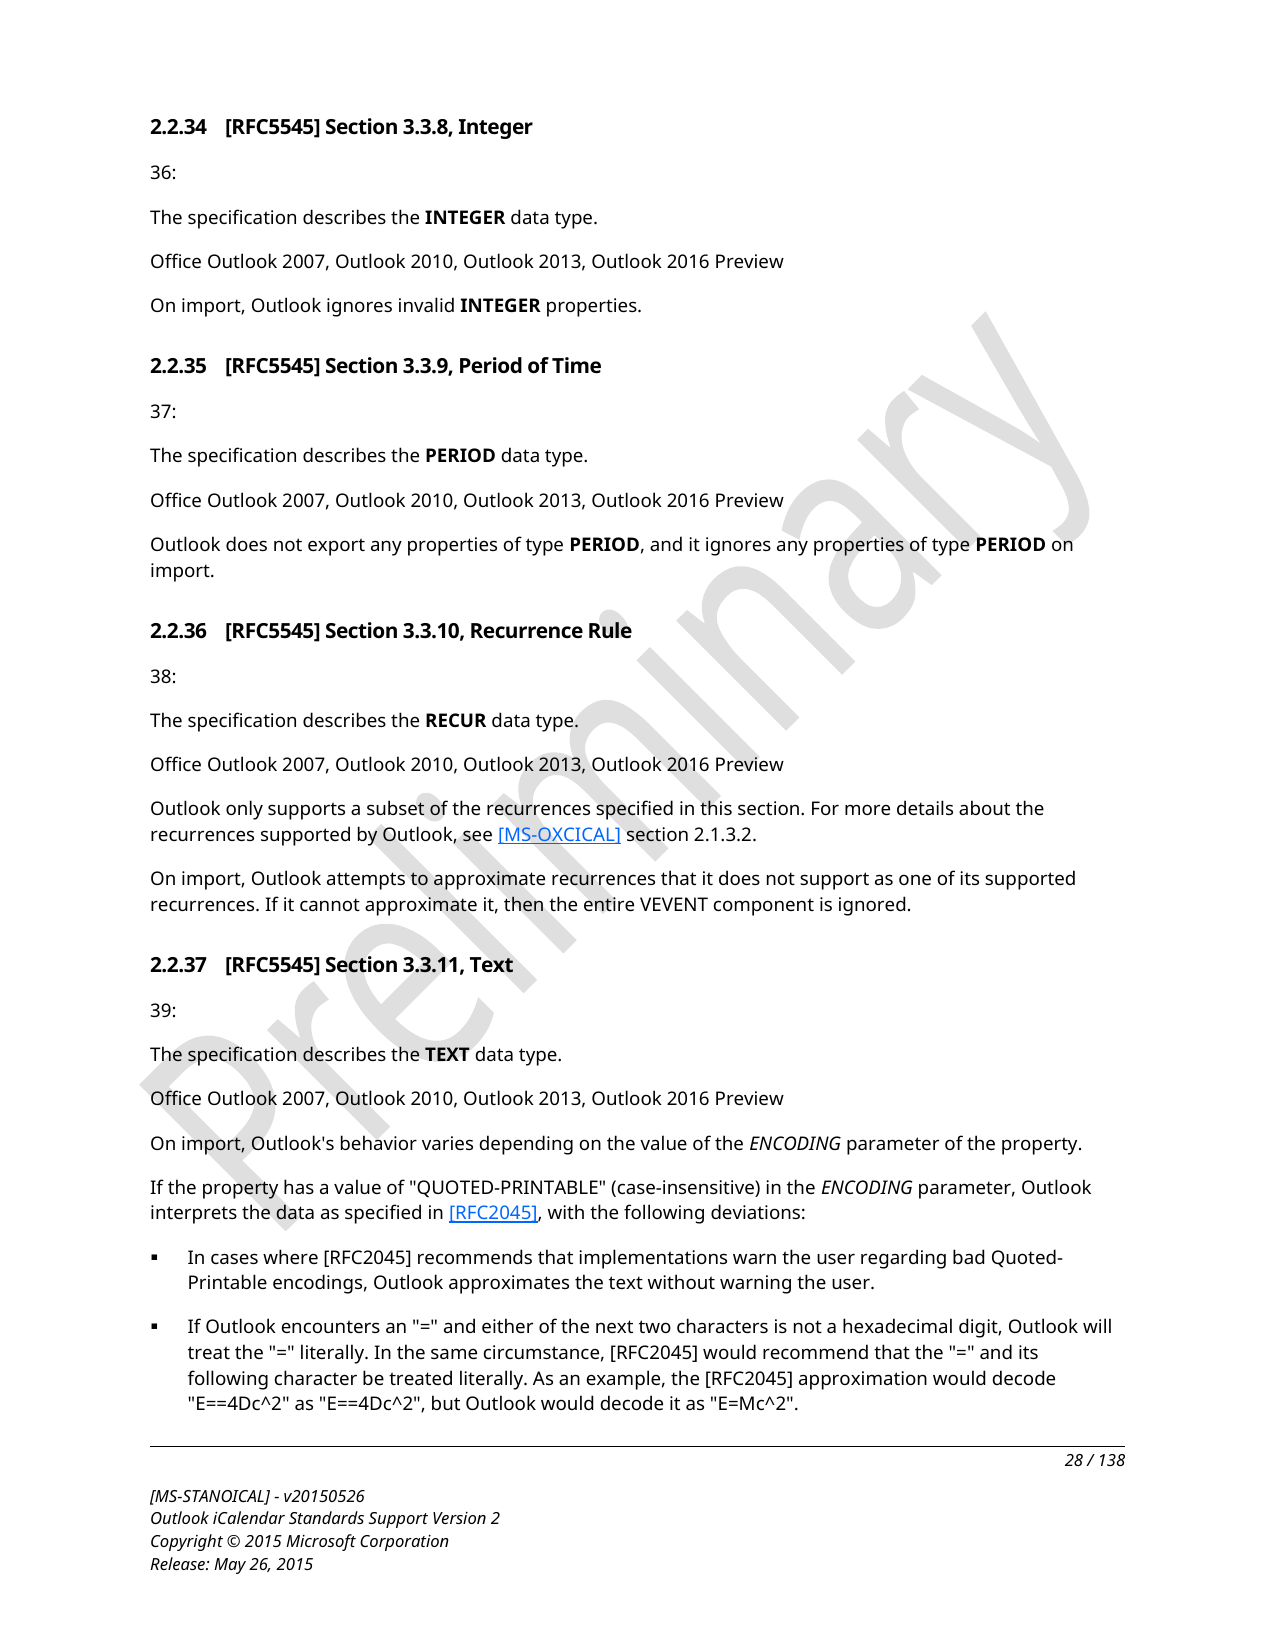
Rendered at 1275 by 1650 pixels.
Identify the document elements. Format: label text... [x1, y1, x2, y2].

text The specification describes the PERIOD data type. [150, 443, 1125, 468]
text On import, Outlook's behavior varies depending on the value of the ENCODING parameter of the property. [150, 1130, 1125, 1155]
text The specification describes the INTEGER data type. [150, 204, 1125, 229]
list In cases where [RFC2045] recommends that implementations warn the user regarding bad Quoted-Printable encodings, Outlook approximates the text without warning the user. [150, 1244, 1125, 1295]
text V0038: [150, 663, 1125, 688]
text On import, Outlook attempts to approximate recurrences that it does not support as one of its supported recurrences. If it cannot approximate it, then the entire VEVENT component is ignored. [150, 866, 1125, 917]
subtitle [RFC5545] Section 3.3.10, Recurrence Rule [150, 616, 1125, 644]
text On import, Outlook ignores invalid INTEGER properties. [150, 292, 1125, 318]
text Outlook does not export any properties of type PERIOD, and it ignores any properties of type PERIOD on import. [150, 531, 1125, 582]
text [150, 248, 1125, 274]
list If Outlook encounters an "=" and either of the next two characters is not a hexadecimal digit, Outlook will treat the "=" literally. In the same circumstance, [RFC2045] would recommend that the "=" and its following character be treated literally. As an example, the [RFC2045] approximation would decode "E==4Dc^2" as "E==4Dc^2", but Outlook would decode it as "E=Mc^2". [150, 1314, 1125, 1416]
text Office Outlook 2007, Outlook 2010, Outlook 2013, Outlook 2016 Preview [150, 1086, 1125, 1111]
text V0037: [150, 398, 1125, 424]
text The specification describes the TEXT data type. [150, 1041, 1125, 1067]
subtitle [RFC5545] Section 3.3.11, Text [150, 950, 1125, 978]
text If the property has a value of "QUOTED-PRINTABLE" (case-insensitive) in the ENCODING parameter, Outlook interprets the data as specified in [RFC2045], with the following deviations: [150, 1174, 1125, 1225]
text Office Outlook 2007, Outlook 2010, Outlook 2013, Outlook 2016 Preview [150, 487, 1125, 513]
text V0039: [150, 997, 1125, 1023]
text Outlook only supports a subset of the recurrences specified in this section. For more details about the recurrences supported by Outlook, see [MS-OXCICAL] section 2.1.3.2. [150, 796, 1125, 847]
text V0036: [150, 160, 1125, 185]
text Office Outlook 2007, Outlook 2010, Outlook 2013, Outlook 2016 Preview [150, 751, 1125, 777]
text The specification describes the RECUR data type. [150, 707, 1125, 733]
subtitle [RFC5545] Section 3.3.9, Period of Time [150, 351, 1125, 380]
subtitle [RFC5545] Section 3.3.8, Integer [150, 112, 1125, 141]
